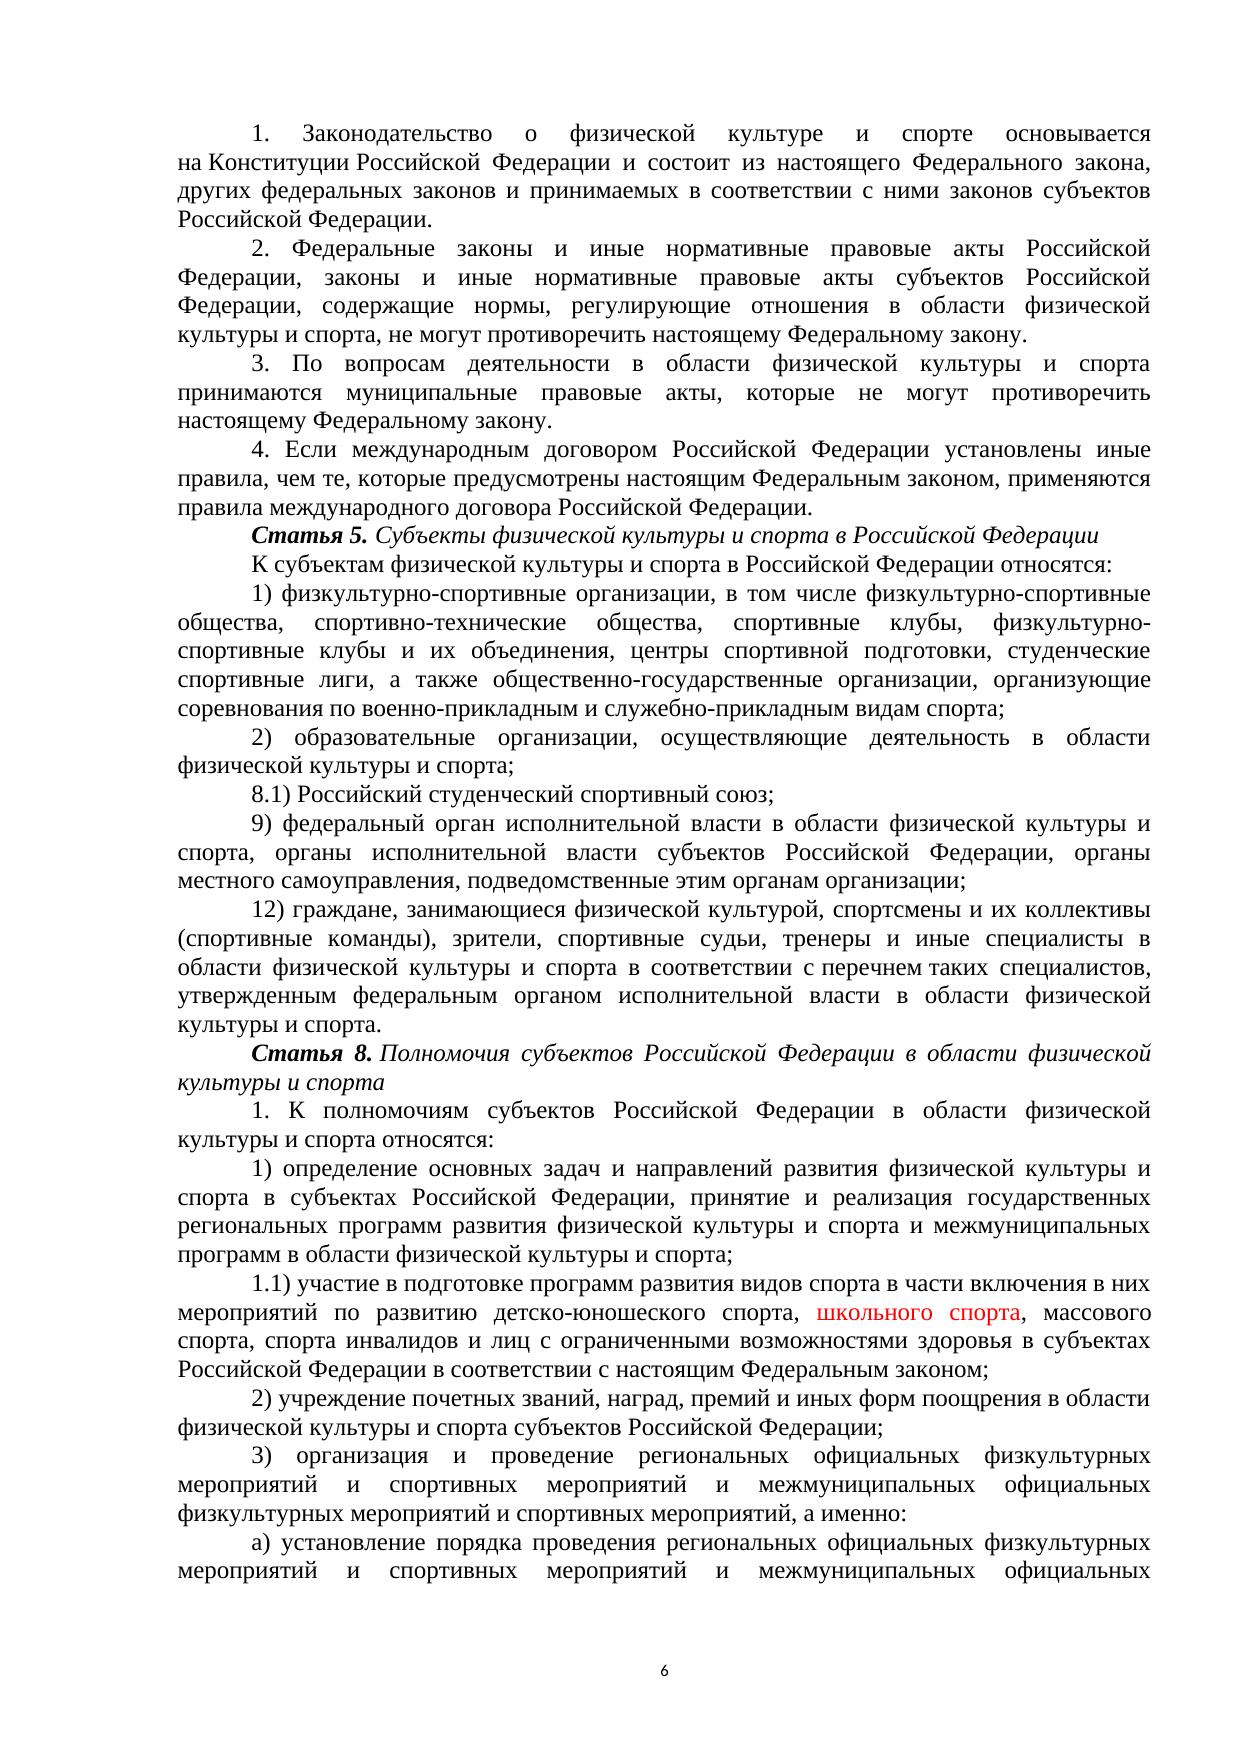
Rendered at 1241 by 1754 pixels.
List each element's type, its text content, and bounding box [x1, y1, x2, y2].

text К субъектам физической культуры и спорта в Российской Федерации относятся: [177, 549, 1152, 578]
text 12) граждане, занимающиеся физической культурой, спортсмены и их коллективы (спортивные команды), зрители, спортивные судьи, тренеры и иные специалисты в области физической культуры и спорта в соответствии с перечнем таких специалистов, утвержденным федеральным органом исполнительной власти в области физической культуры и спорта. [177, 894, 1152, 1038]
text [177, 1527, 1152, 1584]
text 1.1) участие в подготовке программ развития видов спорта в части включения в них мероприятий по развитию детско-юношеского спорта, школьного спорта, массового спорта, спорта инвалидов и лиц с ограниченными возможностями здоровья в субъектах Российской Федерации в соответствии с настоящим Федеральным законом; [177, 1268, 1152, 1383]
text 4. Если международным договором Российской Федерации установлены иные правила, чем те, которые предусмотрены настоящим Федеральным законом, применяются правила международного договора Российской Федерации. [177, 434, 1152, 521]
text 1. К полномочиям субъектов Российской Федерации в области физической культуры и спорта относятся: [177, 1096, 1152, 1153]
text 9) федеральный орган исполнительной власти в области физической культуры и спорта, органы исполнительной власти субъектов Российской Федерации, органы местного самоуправления, подведомственные этим органам организации; [177, 808, 1152, 894]
text 8.1) Российский студенческий спортивный союз; [177, 779, 1152, 808]
text 3) организация и проведение региональных официальных физкультурных мероприятий и спортивных мероприятий и межмуниципальных официальных физкультурных мероприятий и спортивных мероприятий, а именно: [177, 1441, 1152, 1527]
text 2) образовательные организации, осуществляющие деятельность в области физической культуры и спорта; [177, 722, 1152, 779]
text 1) физкультурно-спортивные организации, в том числе физкультурно-спортивные общества, спортивно-технические общества, спортивные клубы, физкультурно-спортивные клубы и их объединения, центры спортивной подготовки, студенческие спортивные лиги, а также общественно-государственные организации, организующие соревнования по военно-прикладным и служебно-прикладным видам спорта; [177, 578, 1152, 722]
text 1) определение основных задач и направлений развития физической культуры и спорта в субъектах Российской Федерации, принятие и реализация государственных региональных программ развития физической культуры и спорта и межмуниципальных программ в области физической культуры и спорта; [177, 1153, 1152, 1268]
text Статья 8. Полномочия субъектов Российской Федерации в области физической культуры и спорта [177, 1038, 1152, 1096]
text 2) учреждение почетных званий, наград, премий и иных форм поощрения в области физической культуры и спорта субъектов Российской Федерации; [177, 1383, 1152, 1441]
text Статья 5. Субъекты физической культуры и спорта в Российской Федерации [177, 521, 1152, 549]
text 1. Законодательство о физической культуре и спорте основывается на Конституции Российской Федерации и состоит из настоящего Федерального закона, других федеральных законов и принимаемых в соответствии с ними законов субъектов Российской Федерации. [177, 118, 1152, 233]
text 2. Федеральные законы и иные нормативные правовые акты Российской Федерации, законы и иные нормативные правовые акты субъектов Российской Федерации, содержащие нормы, регулирующие отношения в области физической культуры и спорта, не могут противоречить настоящему Федеральному закону. [177, 233, 1152, 348]
text 3. По вопросам деятельности в области физической культуры и спорта принимаются муниципальные правовые акты, которые не могут противоречить настоящему Федеральному закону. [177, 348, 1152, 434]
